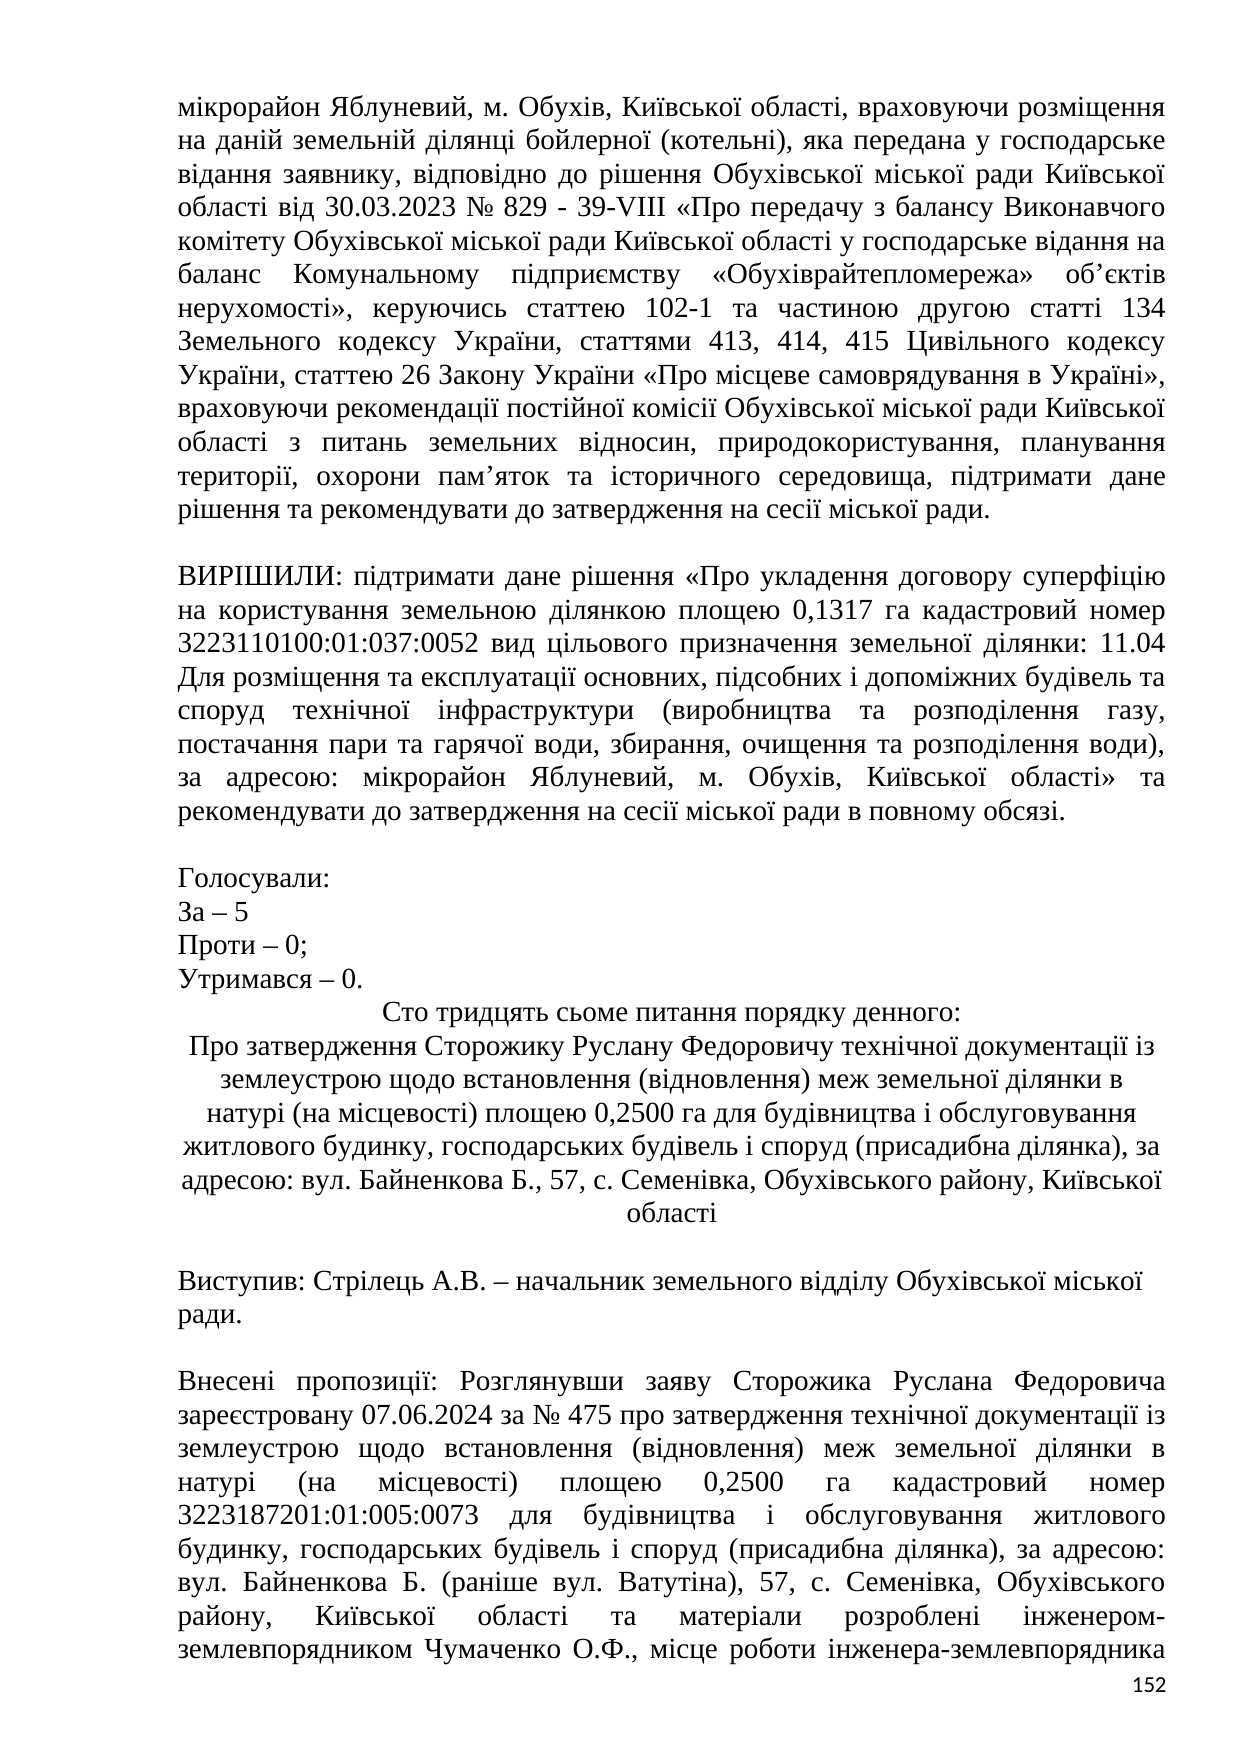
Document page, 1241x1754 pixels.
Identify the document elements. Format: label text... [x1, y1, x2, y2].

text Голосували: [177, 860, 1166, 894]
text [177, 89, 1166, 525]
text За – 5 [177, 894, 1166, 927]
text Утримався – 0. [177, 961, 1166, 994]
text Сто тридцять сьоме питання порядку денного: [177, 994, 1166, 1028]
text Проти – 0; [177, 927, 1166, 961]
text Виступив: Стрілець А.В. – начальник земельного відділу Обухівської міської ради. [177, 1263, 1166, 1330]
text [177, 1363, 1166, 1665]
text ВИРІШИЛИ: підтримати дане рішення «Про укладення договору суперфіцію на користування земельною ділянкою площею 0,1317 га кадастровий номер 3223110100:01:037:0052 вид цільового призначення земельної ділянки: 11.04 Для розміщення та експлуатації основних, підсобних і допоміжних будівель та споруд технічної інфраструктури (виробництва та розподілення газу, постачання пари та гарячої води, збирання, очищення та розподілення води), за адресою: мікрорайон Яблуневий, м. Обухів, Київської області» та рекомендувати до затвердження на сесії міської ради в повному обсязі. [177, 558, 1166, 827]
text Про затвердження Сторожику Руслану Федоровичу технічної документації із землеустрою щодо встановлення (відновлення) меж земельної ділянки в натурі (на місцевості) площею 0,2500 га для будівництва і обслуговування житлового будинку, господарських будівель і споруд (присадибна ділянка), за адресою: вул. Байненкова Б., 57, с. Семенівка, Обухівського району, Київської області [177, 1028, 1166, 1229]
